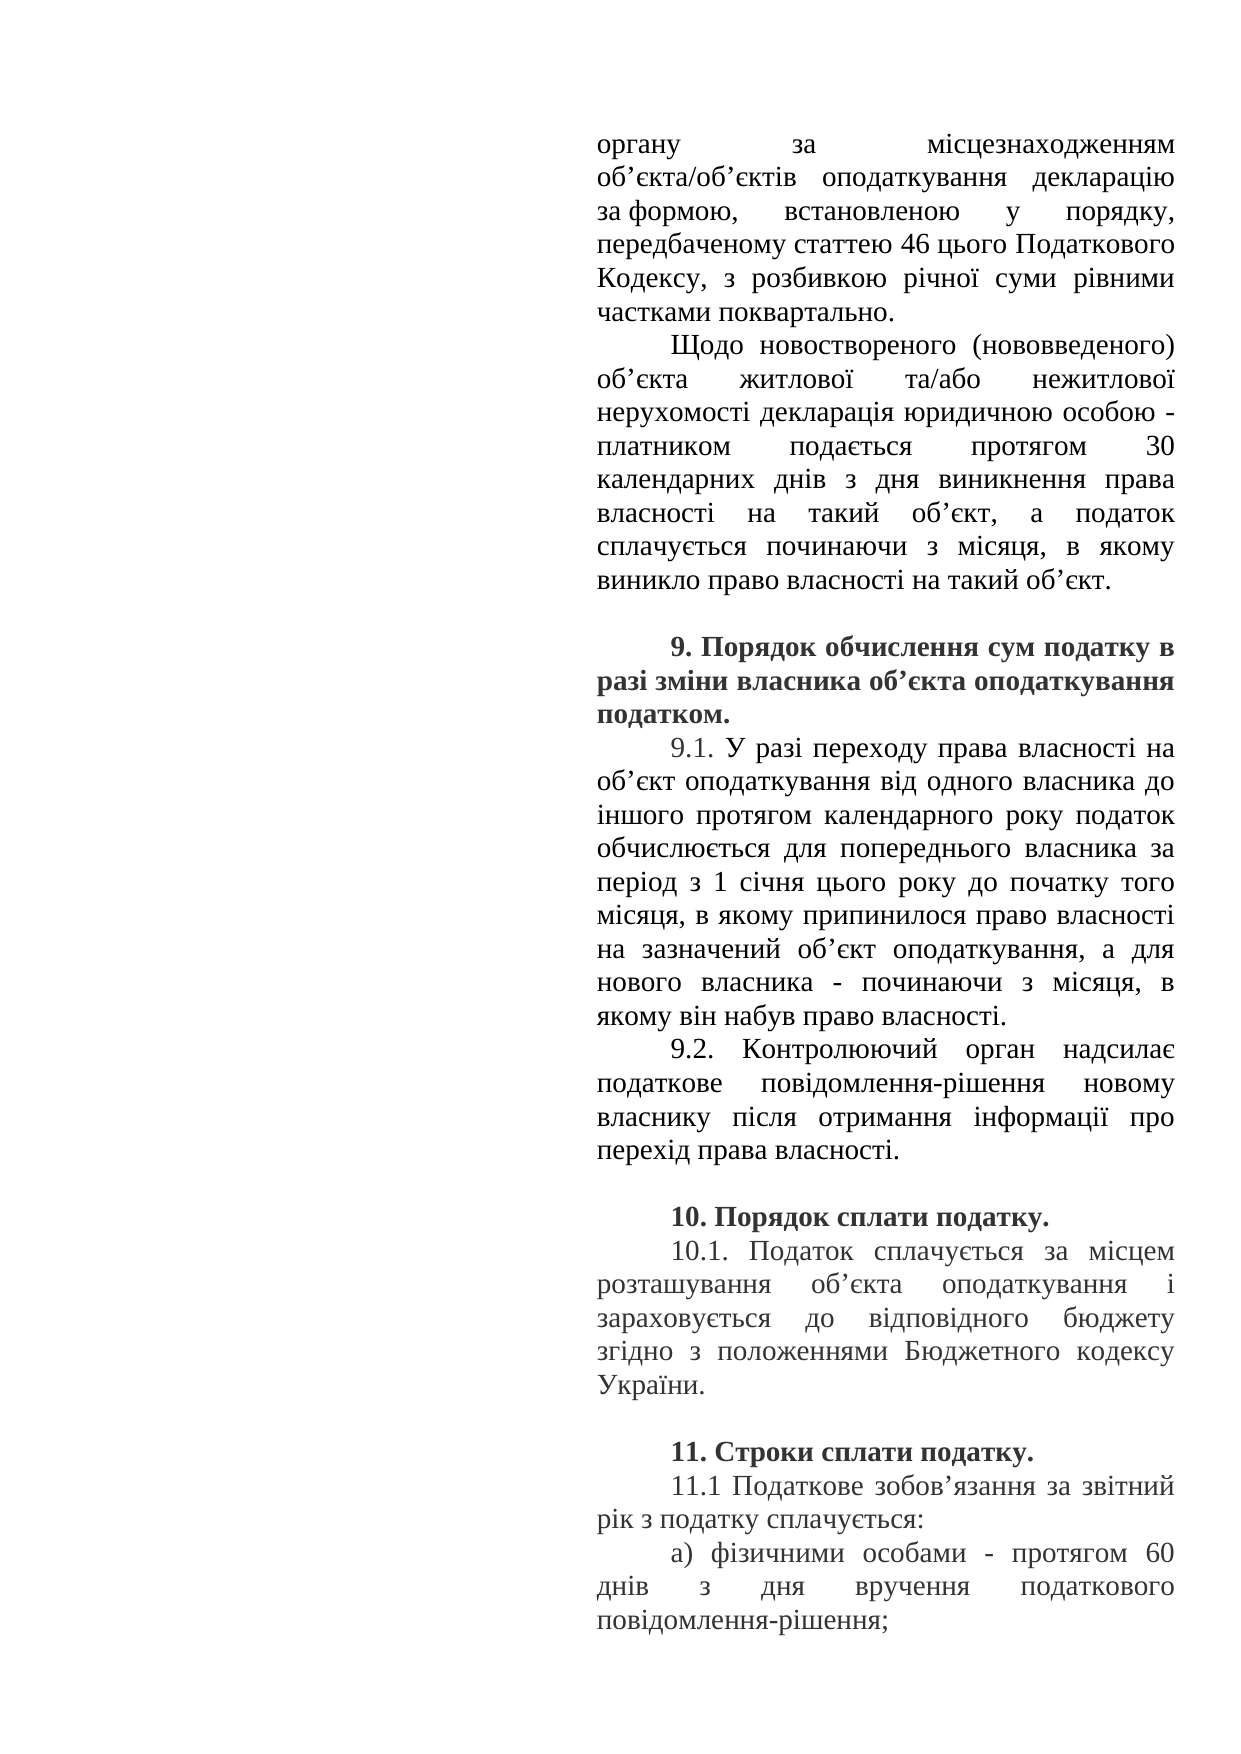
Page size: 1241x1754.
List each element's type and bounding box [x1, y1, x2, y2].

table_header [175, 118, 1183, 1643]
